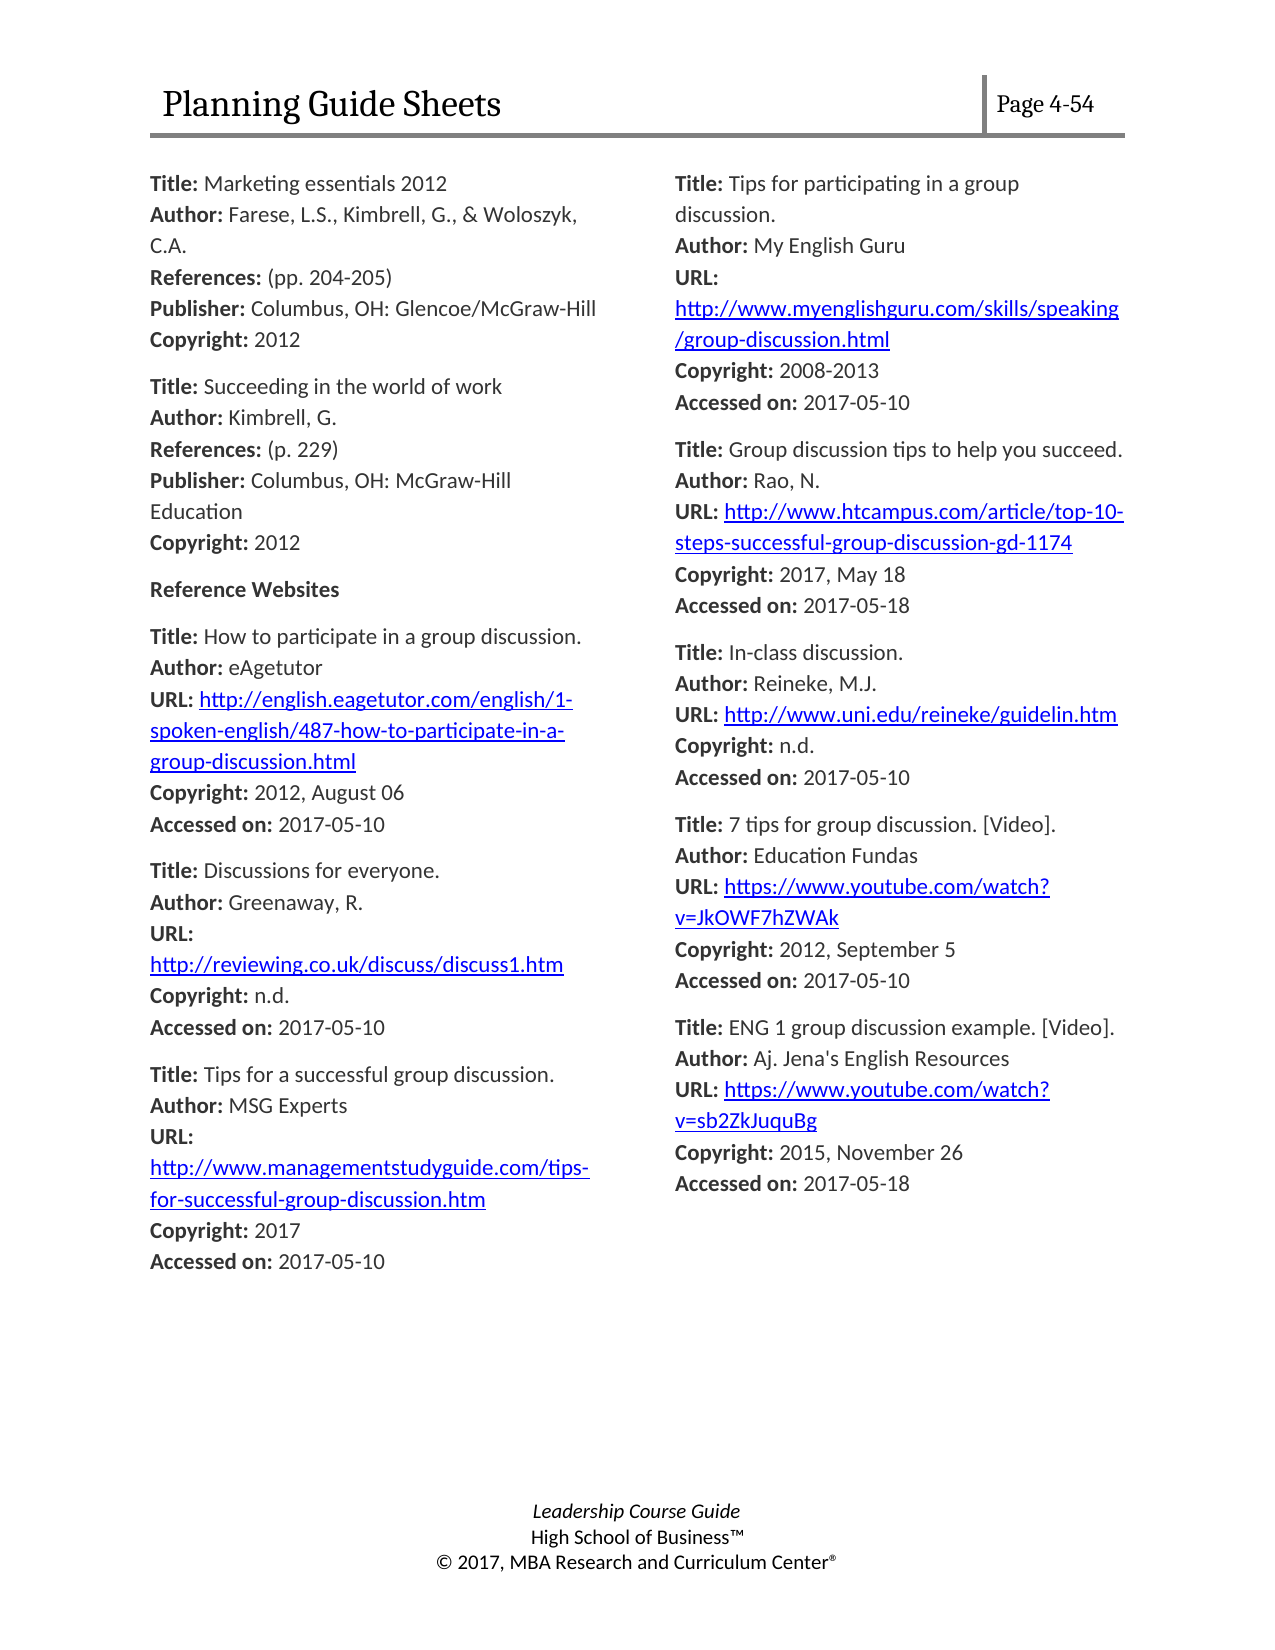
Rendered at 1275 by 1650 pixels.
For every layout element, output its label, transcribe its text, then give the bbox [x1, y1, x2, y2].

text Title: Discussions for everyone. Author: Greenaway, R. URL: http://reviewing.co.uk/discuss/discuss1.htm Copyright: n.d. Accessed on: 2017-05-10 [150, 853, 600, 1041]
text Title: Group discussion tips to help you succeed. Author: Rao, N. URL: http://www.htcampus.com/article/top-10-steps-successful-group-discussion-gd-1174 Copyright: 2017, May 18 Accessed on: 2017-05-18 [675, 431, 1125, 619]
text Title: Marketing essentials 2012 Author: Farese, L.S., Kimbrell, G., & Woloszyk, C.A. References: (pp. 204-205) Publisher: Columbus, OH: Glencoe/McGraw-Hill Copyright: 2012 [150, 166, 600, 353]
text Title: In-class discussion. Author: Reineke, M.J. URL: http://www.uni.edu/reineke/guidelin.htm Copyright: n.d. Accessed on: 2017-05-10 [675, 634, 1125, 791]
text Reference Websites [150, 572, 600, 603]
text Title: How to participate in a group discussion. Author: eAgetutor URL: http://english.eagetutor.com/english/1-spoken-english/487-how-to-participate-in-a-group-discussion.html Copyright: 2012, August 06 Accessed on: 2017-05-10 [150, 619, 600, 838]
text Title: 7 tips for group discussion. [Video]. Author: Education Fundas URL: https://www.youtube.com/watch?v=JkOWF7hZWAk Copyright: 2012, September 5 Accessed on: 2017-05-10 [675, 806, 1125, 994]
text Title: Succeeding in the world of work Author: Kimbrell, G. References: (p. 229) Publisher: Columbus, OH: McGraw-Hill Education Copyright: 2012 [150, 369, 600, 556]
text Title: Tips for a successful group discussion. Author: MSG Experts URL: http://www.managementstudyguide.com/tips-for-successful-group-discussion.htm Copyright: 2017 Accessed on: 2017-05-10 [150, 1056, 600, 1275]
text Title: Tips for participating in a group discussion. Author: My English Guru URL: http://www.myenglishguru.com/skills/speaking/group-discussion.html Copyright: 2008-2013 Accessed on: 2017-05-10 [675, 166, 1125, 416]
text Title: ENG 1 group discussion example. [Video]. Author: Aj. Jena's English Resources URL: https://www.youtube.com/watch?v=sb2ZkJuquBg Copyright: 2015, November 26 Accessed on: 2017-05-18 [675, 1009, 1125, 1197]
